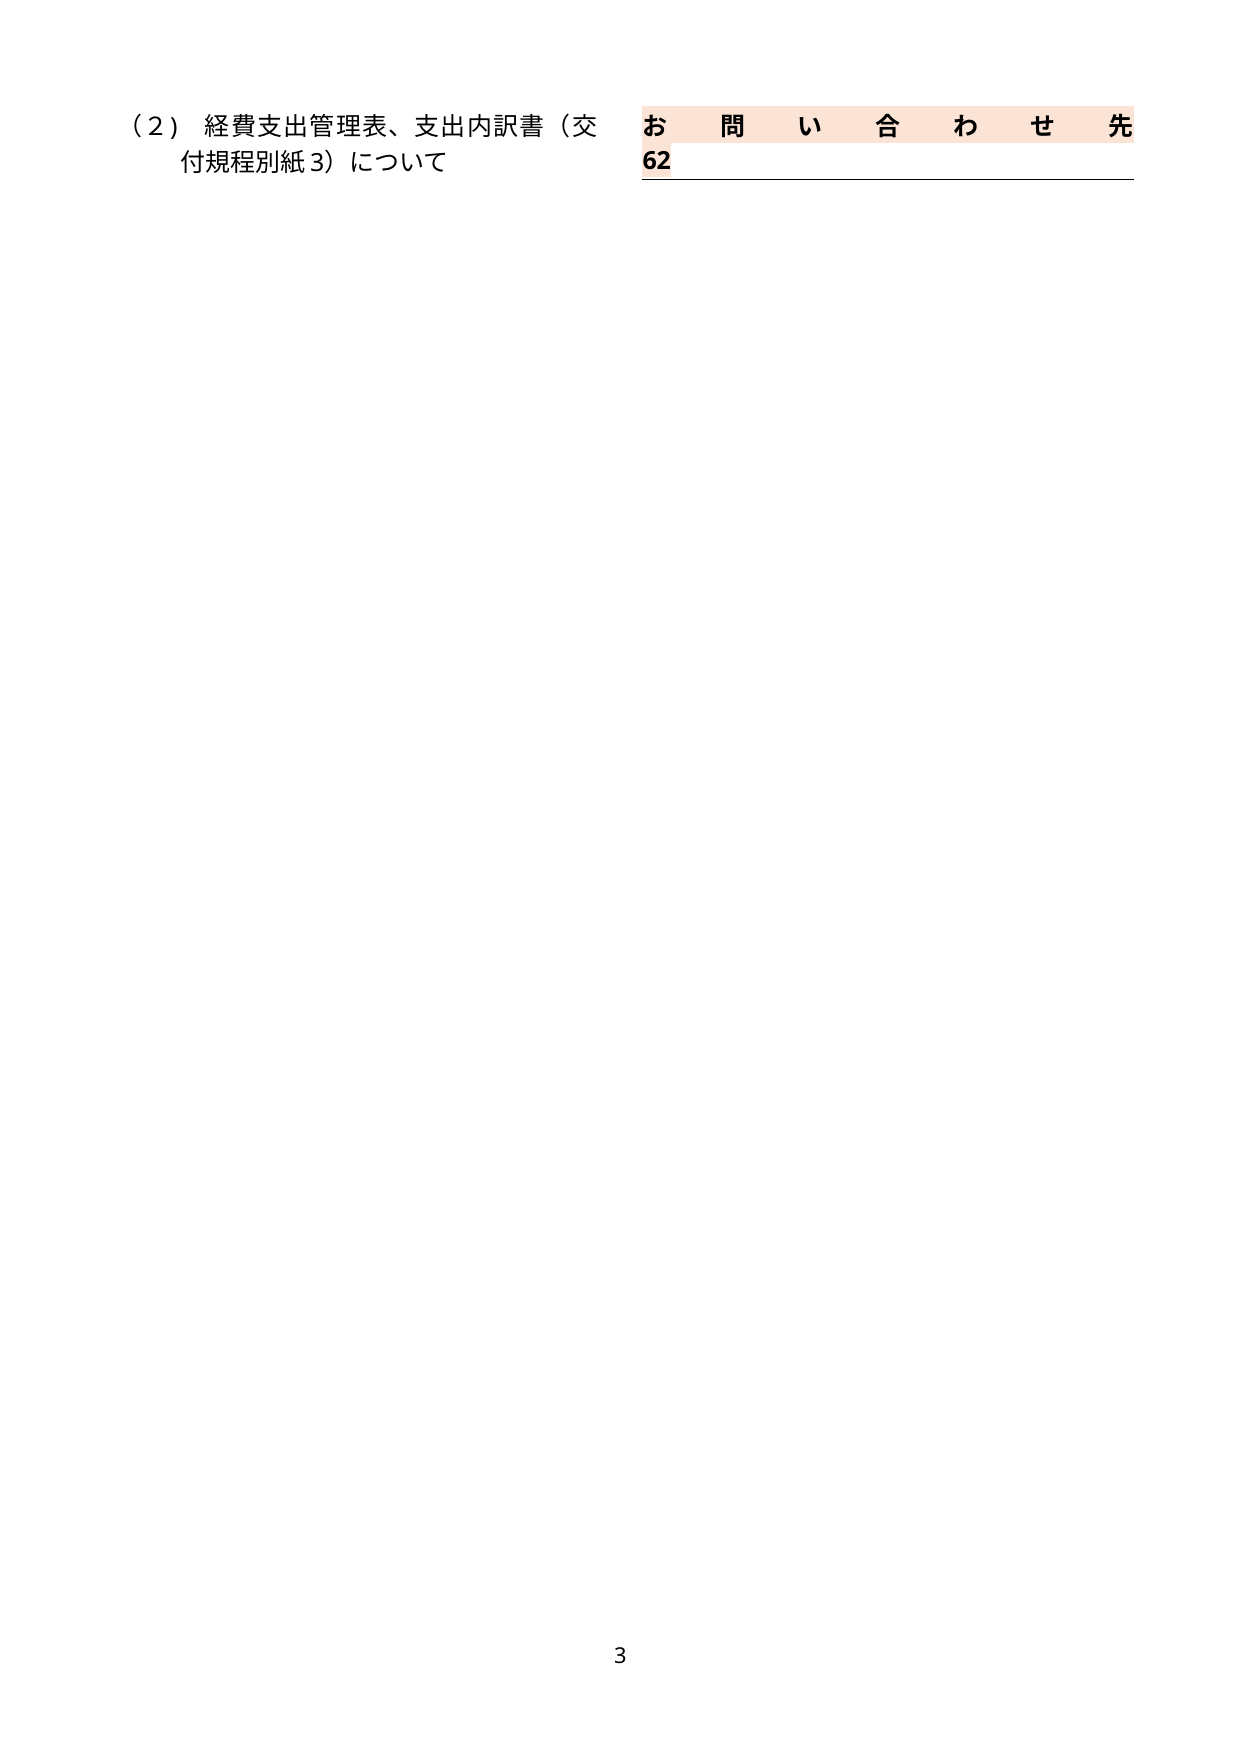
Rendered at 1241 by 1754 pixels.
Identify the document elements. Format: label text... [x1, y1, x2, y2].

text （２) 経費支出管理表、支出内訳書（交付規程別紙3）について [117, 106, 598, 179]
text お問い合わせ先 62 [642, 143, 1134, 179]
